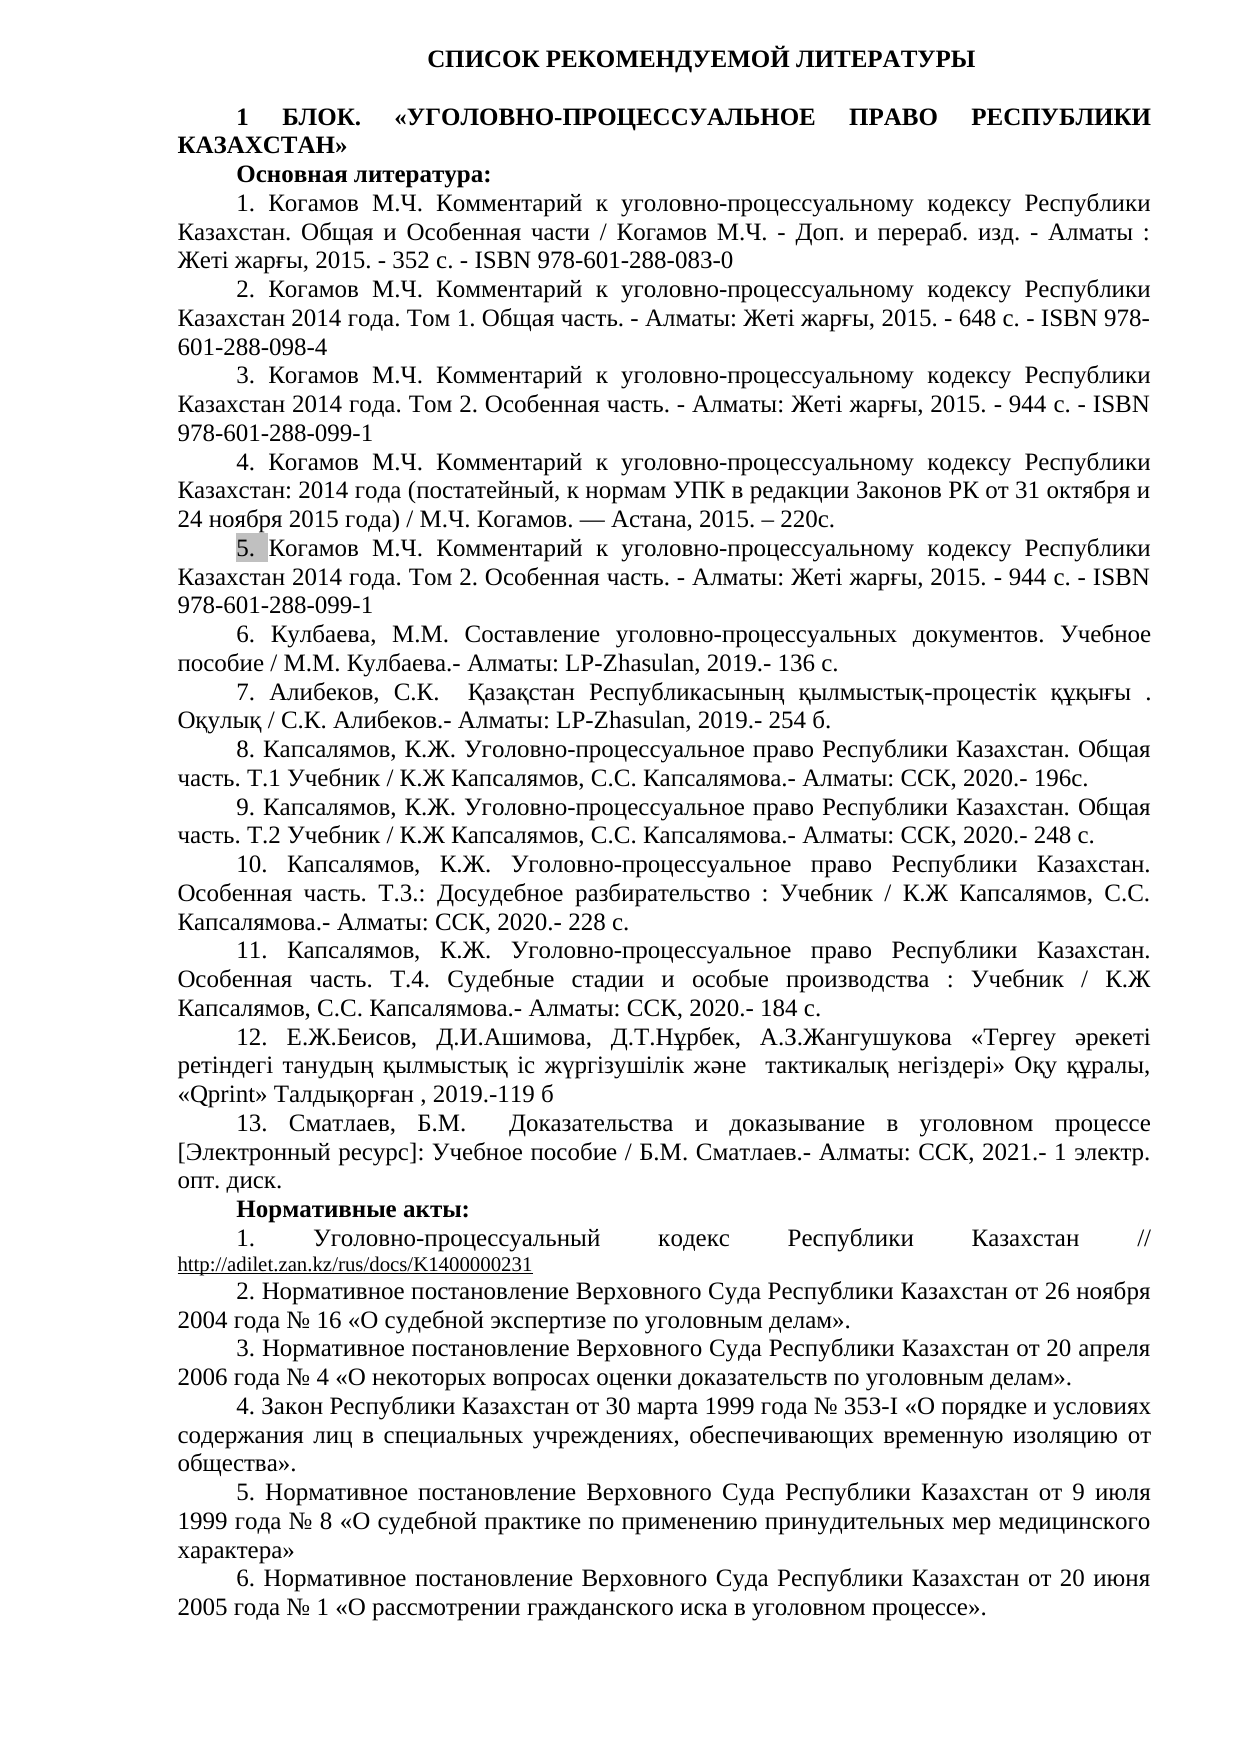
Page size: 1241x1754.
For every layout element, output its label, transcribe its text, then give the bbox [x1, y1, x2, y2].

text 1. Когамов М.Ч. Комментарий к уголовно-процессуальному кодексу Республики Казахстан. Общая и Особенная части / Когамов М.Ч. - Доп. и перераб. изд. - Алматы : Жетi жарғы, 2015. - 352 с. - ISBN 978-601-288-083-0 [177, 188, 1152, 274]
text 7. Алибеков, С.К. Қазақстан Республикасының қылмыстық-процестік құқығы . Оқулық / С.К. Алибеков.- Алматы: LP-Zhasulan, 2019.- 254 б. [177, 677, 1152, 734]
text 5. Когамов М.Ч. Комментарий к уголовно-процессуальному кодексу Республики Казахстан 2014 года. Том 2. Особенная часть. - Алматы: Жетi жарғы, 2015. - 944 с. - ISBN 978-601-288-099-1 [177, 533, 1152, 619]
text 9. Капсалямов, К.Ж. Уголовно-процессуальное право Республики Казахстан. Общая часть. Т.2 Учебник / К.Ж Капсалямов, С.С. Капсалямова.- Алматы: ССК, 2020.- 248 с. [177, 792, 1152, 849]
text 2. Нормативное постановление Верховного Суда Республики Казахстан от 26 ноября 2004 года № 16 «О судебной экспертизе по уголовным делам». [177, 1276, 1152, 1333]
text 2. Когамов М.Ч. Комментарий к уголовно-процессуальному кодексу Республики Казахстан 2014 года. Том 1. Общая часть. - Алматы: Жетi жарғы, 2015. - 648 с. - ISBN 978-601-288-098-4 [177, 274, 1152, 361]
text Основная литература: [177, 159, 1152, 188]
text 6. Нормативное постановление Верховного Суда Республики Казахстан от 20 июня 2005 года № 1 «О рассмотрении гражданского иска в уголовном процессе». [177, 1563, 1152, 1621]
text 8. Капсалямов, К.Ж. Уголовно-процессуальное право Республики Казахстан. Общая часть. Т.1 Учебник / К.Ж Капсалямов, С.С. Капсалямова.- Алматы: ССК, 2020.- 196с. [177, 734, 1152, 792]
text 10. Капсалямов, К.Ж. Уголовно-процессуальное право Республики Казахстан. Особенная часть. Т.3.: Досудебное разбирательство : Учебник / К.Ж Капсалямов, С.С. Капсалямова.- Алматы: ССК, 2020.- 228 с. [177, 849, 1152, 936]
text 6. Кулбаева, М.М. Составление уголовно-процессуальных документов. Учебное пособие / М.М. Кулбаева.- Алматы: LP-Zhasulan, 2019.- 136 с. [177, 619, 1152, 677]
text 4. Закон Республики Казахстан от 30 марта 1999 года № 353-I «О порядке и условиях содержания лиц в специальных учреждениях, обеспечивающих временную изоляцию от общества». [177, 1391, 1152, 1477]
text 13. Сматлаев, Б.М. Доказательства и доказывание в уголовном процессе [Электронный ресурс]: Учебное пособие / Б.М. Сматлаев.- Алматы: ССК, 2021.- 1 электр. опт. диск. [177, 1108, 1152, 1194]
text Нормативные акты: [177, 1194, 1152, 1223]
text 5. Нормативное постановление Верховного Суда Республики Казахстан от 9 июля 1999 года № 8 «О судебной практике по применению принудительных мер медицинского характера» [177, 1477, 1152, 1563]
text 3. Нормативное постановление Верховного Суда Республики Казахстан от 20 апреля 2006 года № 4 «О некоторых вопросах оценки доказательств по уголовным делам». [177, 1333, 1152, 1391]
text 4. Когамов М.Ч. Комментарий к уголовно-процессуальному кодексу Республики Казахстан: 2014 года (постатейный, к нормам УПК в редакции Законов РК от 31 октября и 24 ноября 2015 года) / М.Ч. Когамов. — Астана, 2015. – 220с. [177, 447, 1152, 533]
text 11. Капсалямов, К.Ж. Уголовно-процессуальное право Республики Казахстан. Особенная часть. Т.4. Судебные стадии и особые производства : Учебник / К.Ж Капсалямов, С.С. Капсалямова.- Алматы: ССК, 2020.- 184 с. [177, 936, 1152, 1022]
text 1 БЛОК. «УГОЛОВНО-ПРОЦЕССУАЛЬНОЕ ПРАВО РЕСПУБЛИКИ КАЗАХСТАН» [177, 102, 1152, 159]
text СПИСОК РЕКОМЕНДУЕМОЙ ЛИТЕРАТУРЫ [177, 44, 1152, 73]
text 12. Е.Ж.Беисов, Д.И.Ашимова, Д.Т.Нұрбек, А.З.Жангушукова «Тергеу әрекеті ретіндегі танудың қылмыстық іс жүргізушілік және тактикалық негіздері» Оқу құралы, «Qprint» Талдықорған , 2019.-119 б [177, 1022, 1152, 1108]
text 3. Когамов М.Ч. Комментарий к уголовно-процессуальному кодексу Республики Казахстан 2014 года. Том 2. Особенная часть. - Алматы: Жетi жарғы, 2015. - 944 с. - ISBN 978-601-288-099-1 [177, 361, 1152, 447]
text 1. Уголовно-процессуальный кодекс Республики Казахстан // http://adilet.zan.kz/rus/docs/K1400000231 [177, 1223, 1152, 1276]
